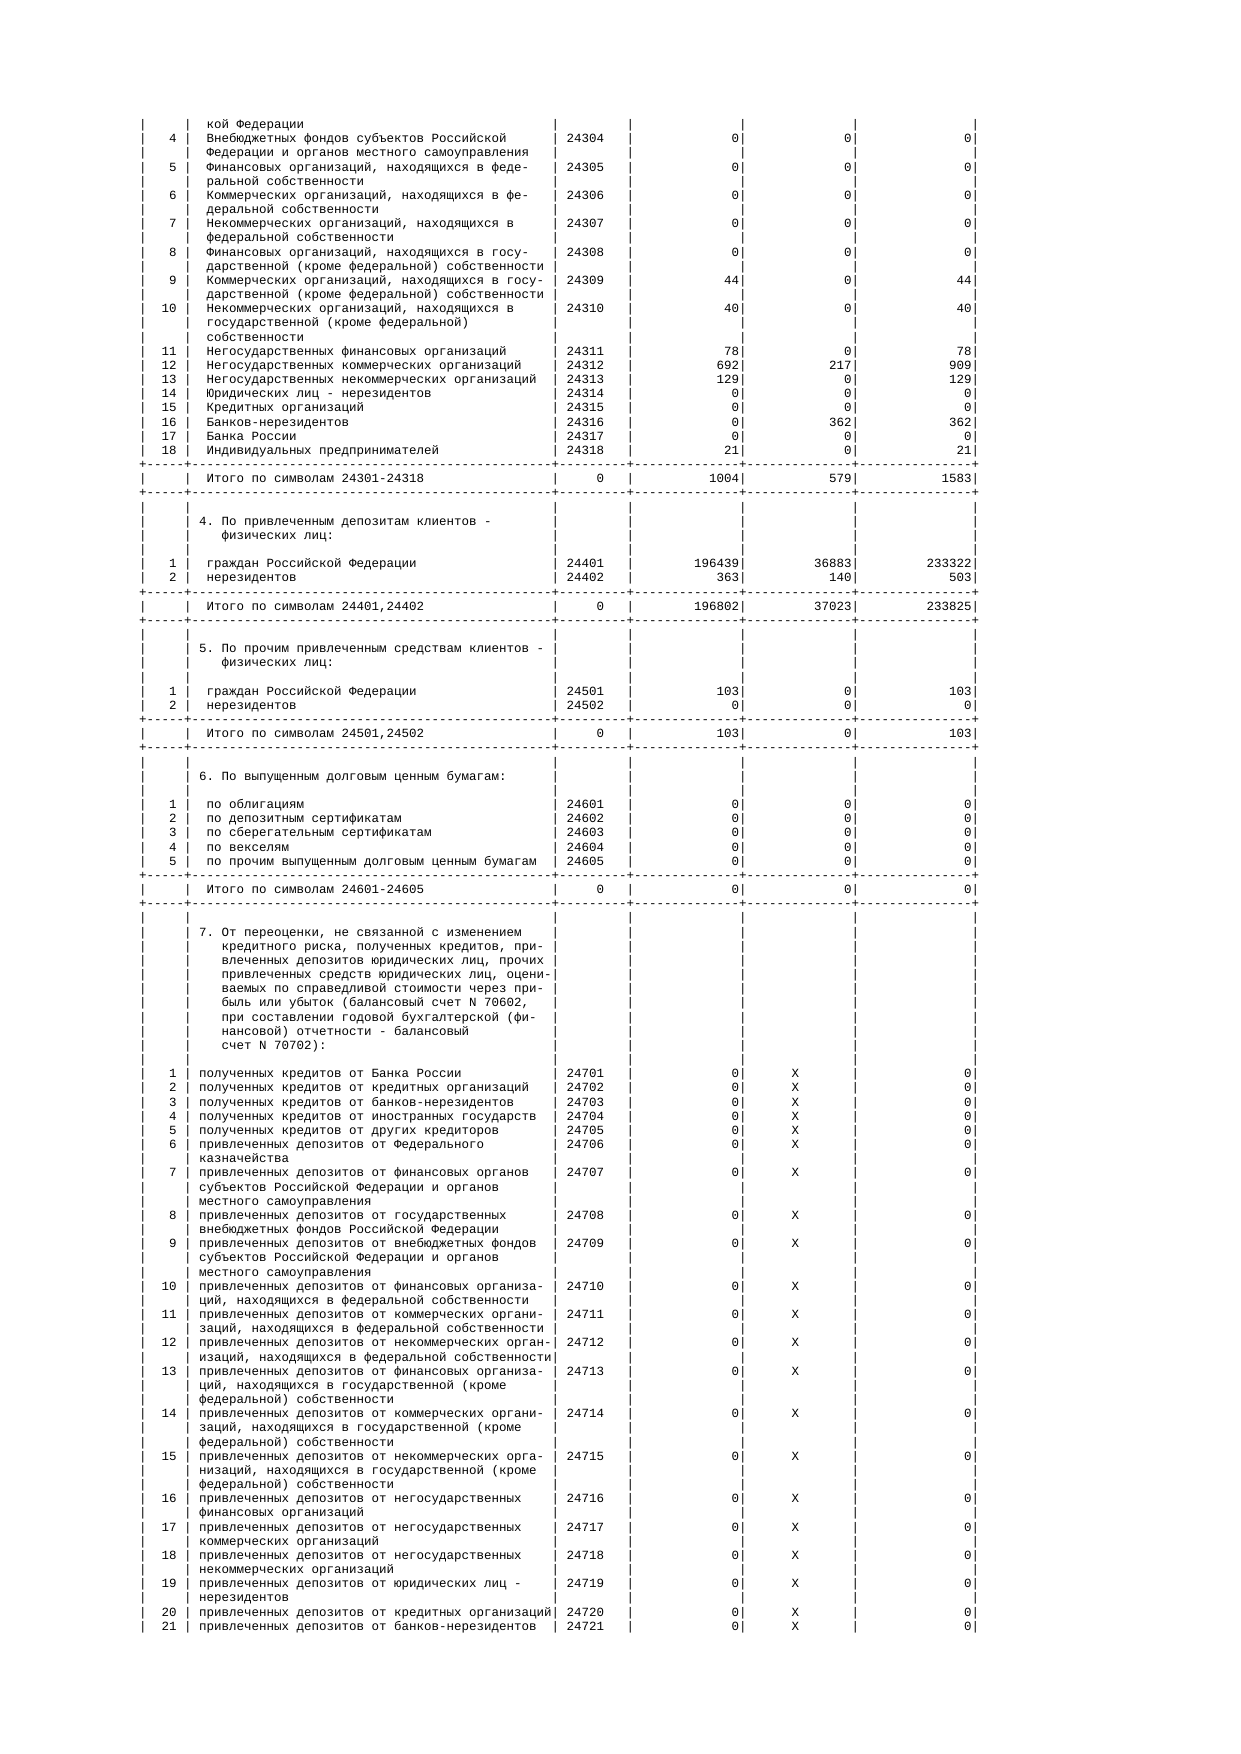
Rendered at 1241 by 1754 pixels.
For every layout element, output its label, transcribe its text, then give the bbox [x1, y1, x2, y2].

text | | изаций, находящихся в федеральной собственности| | | | | [139, 1351, 1101, 1365]
text | 6 | Коммерческих организаций, находящихся в фе- | 24306 | 0| 0| 0| [139, 189, 1101, 203]
text | 3 | полученных кредитов от банков-нерезидентов | 24703 | 0| Х | 0| [139, 1096, 1101, 1110]
text | 13 | Негосударственных некоммерческих организаций | 24313 | 129| 0| 129| [139, 373, 1101, 387]
text | 17 | Банка России | 24317 | 0| 0| 0| [139, 430, 1101, 444]
text | 7 | Некоммерческих организаций, находящихся в | 24307 | 0| 0| 0| [139, 217, 1101, 231]
text | 4 | по векселям | 24604 | 0| 0| 0| [139, 841, 1101, 855]
text | | коммерческих организаций | | | | | [139, 1535, 1101, 1549]
text | 16 | привлеченных депозитов от негосударственных | 24716 | 0| Х | 0| [139, 1492, 1101, 1506]
text | | федеральной) собственности | | | | | [139, 1393, 1101, 1407]
text | | нерезидентов | | | | | [139, 1591, 1101, 1606]
text | | привлеченных средств юридических лиц, оцени-| | | | | [139, 968, 1101, 982]
text | | федеральной собственности | | | | | [139, 231, 1101, 246]
text +-----+------------------------------------------------+---------+--------------+--------------+---------------+ [139, 586, 1101, 600]
text | | дарственной (кроме федеральной) собственности | | | | | [139, 288, 1101, 302]
text | | дарственной (кроме федеральной) собственности | | | | | [139, 260, 1101, 274]
text +-----+------------------------------------------------+---------+--------------+--------------+---------------+ [139, 741, 1101, 756]
text | | внебюджетных фондов Российской Федерации | | | | | [139, 1223, 1101, 1237]
text +-----+------------------------------------------------+---------+--------------+--------------+---------------+ [139, 713, 1101, 727]
text | | субъектов Российской Федерации и органов | | | | | [139, 1181, 1101, 1195]
text | 5 | Финансовых организаций, находящихся в феде- | 24305 | 0| 0| 0| [139, 161, 1101, 175]
text | 14 | привлеченных депозитов от коммерческих органи- | 24714 | 0| Х | 0| [139, 1407, 1101, 1421]
text | 1 | по облигациям | 24601 | 0| 0| 0| [139, 798, 1101, 812]
text | | Итого по символам 24601-24605 | 0 | 0| 0| 0| [139, 883, 1101, 897]
text | 1 | полученных кредитов от Банка России | 24701 | 0| Х | 0| [139, 1067, 1101, 1081]
text | 16 | Банков-нерезидентов | 24316 | 0| 362| 362| [139, 416, 1101, 430]
text +-----+------------------------------------------------+---------+--------------+--------------+---------------+ [139, 614, 1101, 628]
text | | заций, находящихся в государственной (кроме | | | | | [139, 1421, 1101, 1436]
text +-----+------------------------------------------------+---------+--------------+--------------+---------------+ [139, 458, 1101, 472]
text | | при составлении годовой бухгалтерской (фи- | | | | | [139, 1011, 1101, 1025]
text | | | | | | | [139, 756, 1101, 770]
text | | влеченных депозитов юридических лиц, прочих | | | | | [139, 954, 1101, 968]
text | | 6. По выпущенным долговым ценным бумагам: | | | | | [139, 770, 1101, 784]
text | | федеральной) собственности | | | | | [139, 1436, 1101, 1450]
text +-----+------------------------------------------------+---------+--------------+--------------+---------------+ [139, 897, 1101, 911]
text | 9 | привлеченных депозитов от внебюджетных фондов | 24709 | 0| Х | 0| [139, 1237, 1101, 1251]
text | | | | | | | [139, 911, 1101, 926]
text | | Итого по символам 24301-24318 | 0 | 1004| 579| 1583| [139, 472, 1101, 486]
text | 10 | привлеченных депозитов от финансовых организа- | 24710 | 0| Х | 0| [139, 1280, 1101, 1294]
text | 4 | полученных кредитов от иностранных государств | 24704 | 0| Х | 0| [139, 1110, 1101, 1124]
text | | государственной (кроме федеральной) | | | | | [139, 316, 1101, 331]
text | | некоммерческих организаций | | | | | [139, 1563, 1101, 1577]
text | 1 | граждан Российской Федерации | 24501 | 103| 0| 103| [139, 685, 1101, 699]
text | 6 | привлеченных депозитов от Федерального | 24706 | 0| Х | 0| [139, 1138, 1101, 1152]
text | | низаций, находящихся в государственной (кроме | | | | | [139, 1464, 1101, 1478]
text | | физических лиц: | | | | | [139, 529, 1101, 543]
text | 1 | граждан Российской Федерации | 24401 | 196439| 36883| 233322| [139, 557, 1101, 571]
text | | нансовой) отчетности - балансовый | | | | | [139, 1025, 1101, 1039]
text | 20 | привлеченных депозитов от кредитных организаций| 24720 | 0| Х | 0| [139, 1606, 1101, 1620]
text | 2 | полученных кредитов от кредитных организаций | 24702 | 0| Х | 0| [139, 1081, 1101, 1096]
text | | 7. От переоценки, не связанной с изменением | | | | | [139, 926, 1101, 940]
text | | | | | | | [139, 784, 1101, 798]
text | 15 | Кредитных организаций | 24315 | 0| 0| 0| [139, 401, 1101, 416]
text | | ций, находящихся в государственной (кроме | | | | | [139, 1379, 1101, 1393]
text +-----+------------------------------------------------+---------+--------------+--------------+---------------+ [139, 486, 1101, 501]
text | | кой Федерации | | | | | [139, 118, 1101, 132]
text | | | | | | | [139, 501, 1101, 515]
text | | счет N 70702): | | | | | [139, 1039, 1101, 1053]
text | | финансовых организаций | | | | | [139, 1506, 1101, 1521]
text | 11 | Негосударственных финансовых организаций | 24311 | 78| 0| 78| [139, 345, 1101, 359]
text | | местного самоуправления | | | | | [139, 1266, 1101, 1280]
text | | деральной собственности | | | | | [139, 203, 1101, 217]
text | | 5. По прочим привлеченным средствам клиентов - | | | | | [139, 642, 1101, 656]
text | | местного самоуправления | | | | | [139, 1195, 1101, 1209]
text | | физических лиц: | | | | | [139, 656, 1101, 671]
text | | | | | | | [139, 543, 1101, 557]
text | 18 | Индивидуальных предпринимателей | 24318 | 21| 0| 21| [139, 444, 1101, 458]
text | 11 | привлеченных депозитов от коммерческих органи- | 24711 | 0| Х | 0| [139, 1308, 1101, 1322]
text | 15 | привлеченных депозитов от некоммерческих орга- | 24715 | 0| Х | 0| [139, 1450, 1101, 1464]
text | 17 | привлеченных депозитов от негосударственных | 24717 | 0| Х | 0| [139, 1521, 1101, 1535]
text | 2 | по депозитным сертификатам | 24602 | 0| 0| 0| [139, 812, 1101, 826]
text | | субъектов Российской Федерации и органов | | | | | [139, 1251, 1101, 1266]
text | 3 | по сберегательным сертификатам | 24603 | 0| 0| 0| [139, 826, 1101, 841]
text | | Итого по символам 24401,24402 | 0 | 196802| 37023| 233825| [139, 600, 1101, 614]
text | 4 | Внебюджетных фондов субъектов Российской | 24304 | 0| 0| 0| [139, 132, 1101, 146]
text | | быль или убыток (балансовый счет N 70602, | | | | | [139, 996, 1101, 1011]
text | | казначейства | | | | | [139, 1152, 1101, 1166]
text | | | | | | | [139, 628, 1101, 642]
text | 14 | Юридических лиц - нерезидентов | 24314 | 0| 0| 0| [139, 387, 1101, 401]
text | 2 | нерезидентов | 24402 | 363| 140| 503| [139, 571, 1101, 586]
text | | Итого по символам 24501,24502 | 0 | 103| 0| 103| [139, 727, 1101, 741]
text | | | | | | | [139, 671, 1101, 685]
text | | ваемых по справедливой стоимости через при- | | | | | [139, 982, 1101, 996]
text | 19 | привлеченных депозитов от юридических лиц - | 24719 | 0| Х | 0| [139, 1577, 1101, 1591]
text | 12 | привлеченных депозитов от некоммерческих орган-| 24712 | 0| Х | 0| [139, 1336, 1101, 1351]
text | 12 | Негосударственных коммерческих организаций | 24312 | 692| 217| 909| [139, 359, 1101, 373]
text | 8 | Финансовых организаций, находящихся в госу- | 24308 | 0| 0| 0| [139, 246, 1101, 260]
text | 9 | Коммерческих организаций, находящихся в госу- | 24309 | 44| 0| 44| [139, 274, 1101, 288]
text | 5 | по прочим выпущенным долговым ценным бумагам | 24605 | 0| 0| 0| [139, 855, 1101, 869]
text | | | | | | | [139, 1053, 1101, 1067]
text | 5 | полученных кредитов от других кредиторов | 24705 | 0| Х | 0| [139, 1124, 1101, 1138]
text | 8 | привлеченных депозитов от государственных | 24708 | 0| Х | 0| [139, 1209, 1101, 1223]
text | 10 | Некоммерческих организаций, находящихся в | 24310 | 40| 0| 40| [139, 302, 1101, 316]
text | | федеральной) собственности | | | | | [139, 1478, 1101, 1492]
text | 7 | привлеченных депозитов от финансовых органов | 24707 | 0| Х | 0| [139, 1166, 1101, 1181]
text | | кредитного риска, полученных кредитов, при- | | | | | [139, 940, 1101, 954]
text | 21 | привлеченных депозитов от банков-нерезидентов | 24721 | 0| Х | 0| [139, 1620, 1101, 1634]
text | 2 | нерезидентов | 24502 | 0| 0| 0| [139, 699, 1101, 713]
text +-----+------------------------------------------------+---------+--------------+--------------+---------------+ [139, 869, 1101, 883]
text | | ральной собственности | | | | | [139, 175, 1101, 189]
text | | заций, находящихся в федеральной собственности | | | | | [139, 1322, 1101, 1336]
text | 13 | привлеченных депозитов от финансовых организа- | 24713 | 0| Х | 0| [139, 1365, 1101, 1379]
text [139, 146, 1101, 161]
text | | собственности | | | | | [139, 331, 1101, 345]
text | | 4. По привлеченным депозитам клиентов - | | | | | [139, 515, 1101, 529]
text | 18 | привлеченных депозитов от негосударственных | 24718 | 0| Х | 0| [139, 1549, 1101, 1563]
text | | ций, находящихся в федеральной собственности | | | | | [139, 1294, 1101, 1308]
